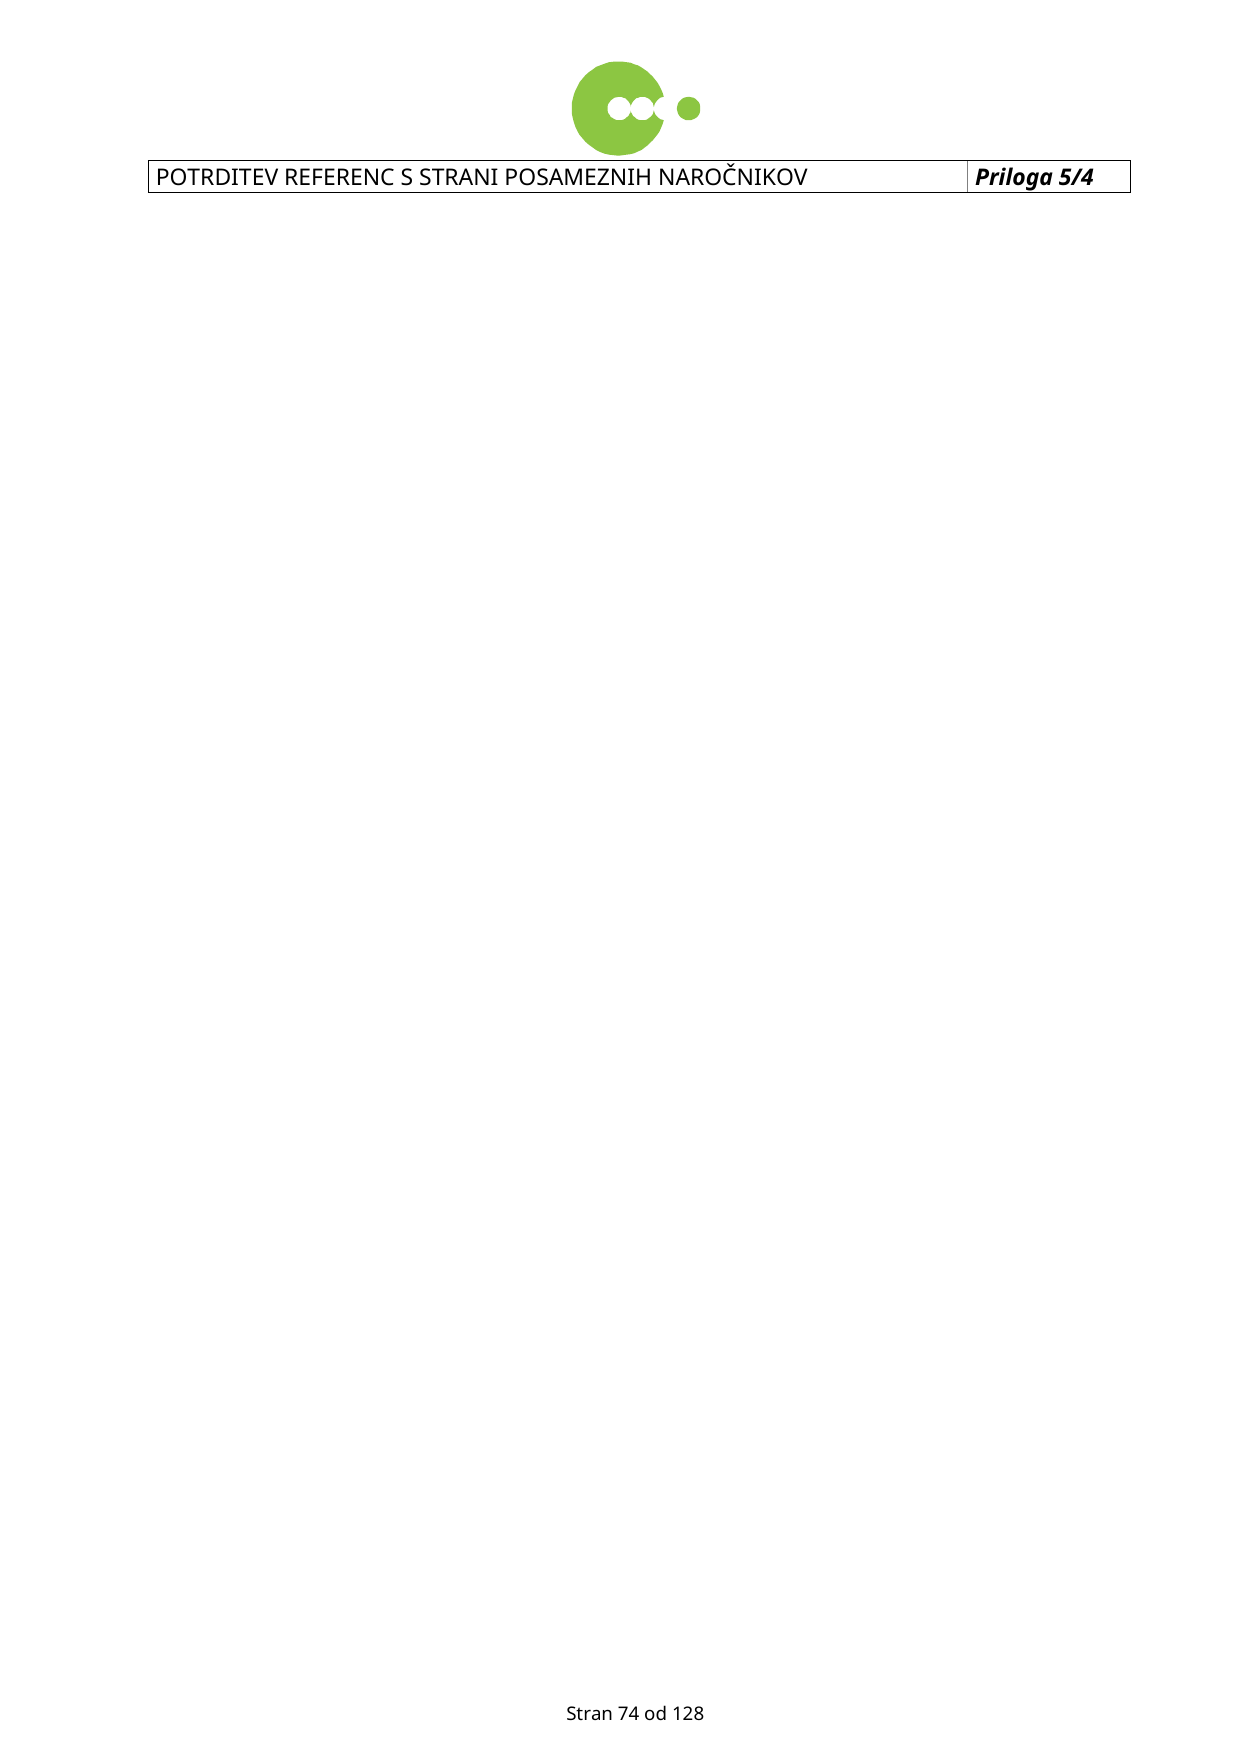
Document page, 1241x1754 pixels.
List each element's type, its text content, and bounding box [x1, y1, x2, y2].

table_header POTRDITEV REFERENC S STRANI POSAMEZNIH NAROČNIKOV [149, 161, 967, 192]
table_header Priloga 5/4 [968, 161, 1130, 192]
